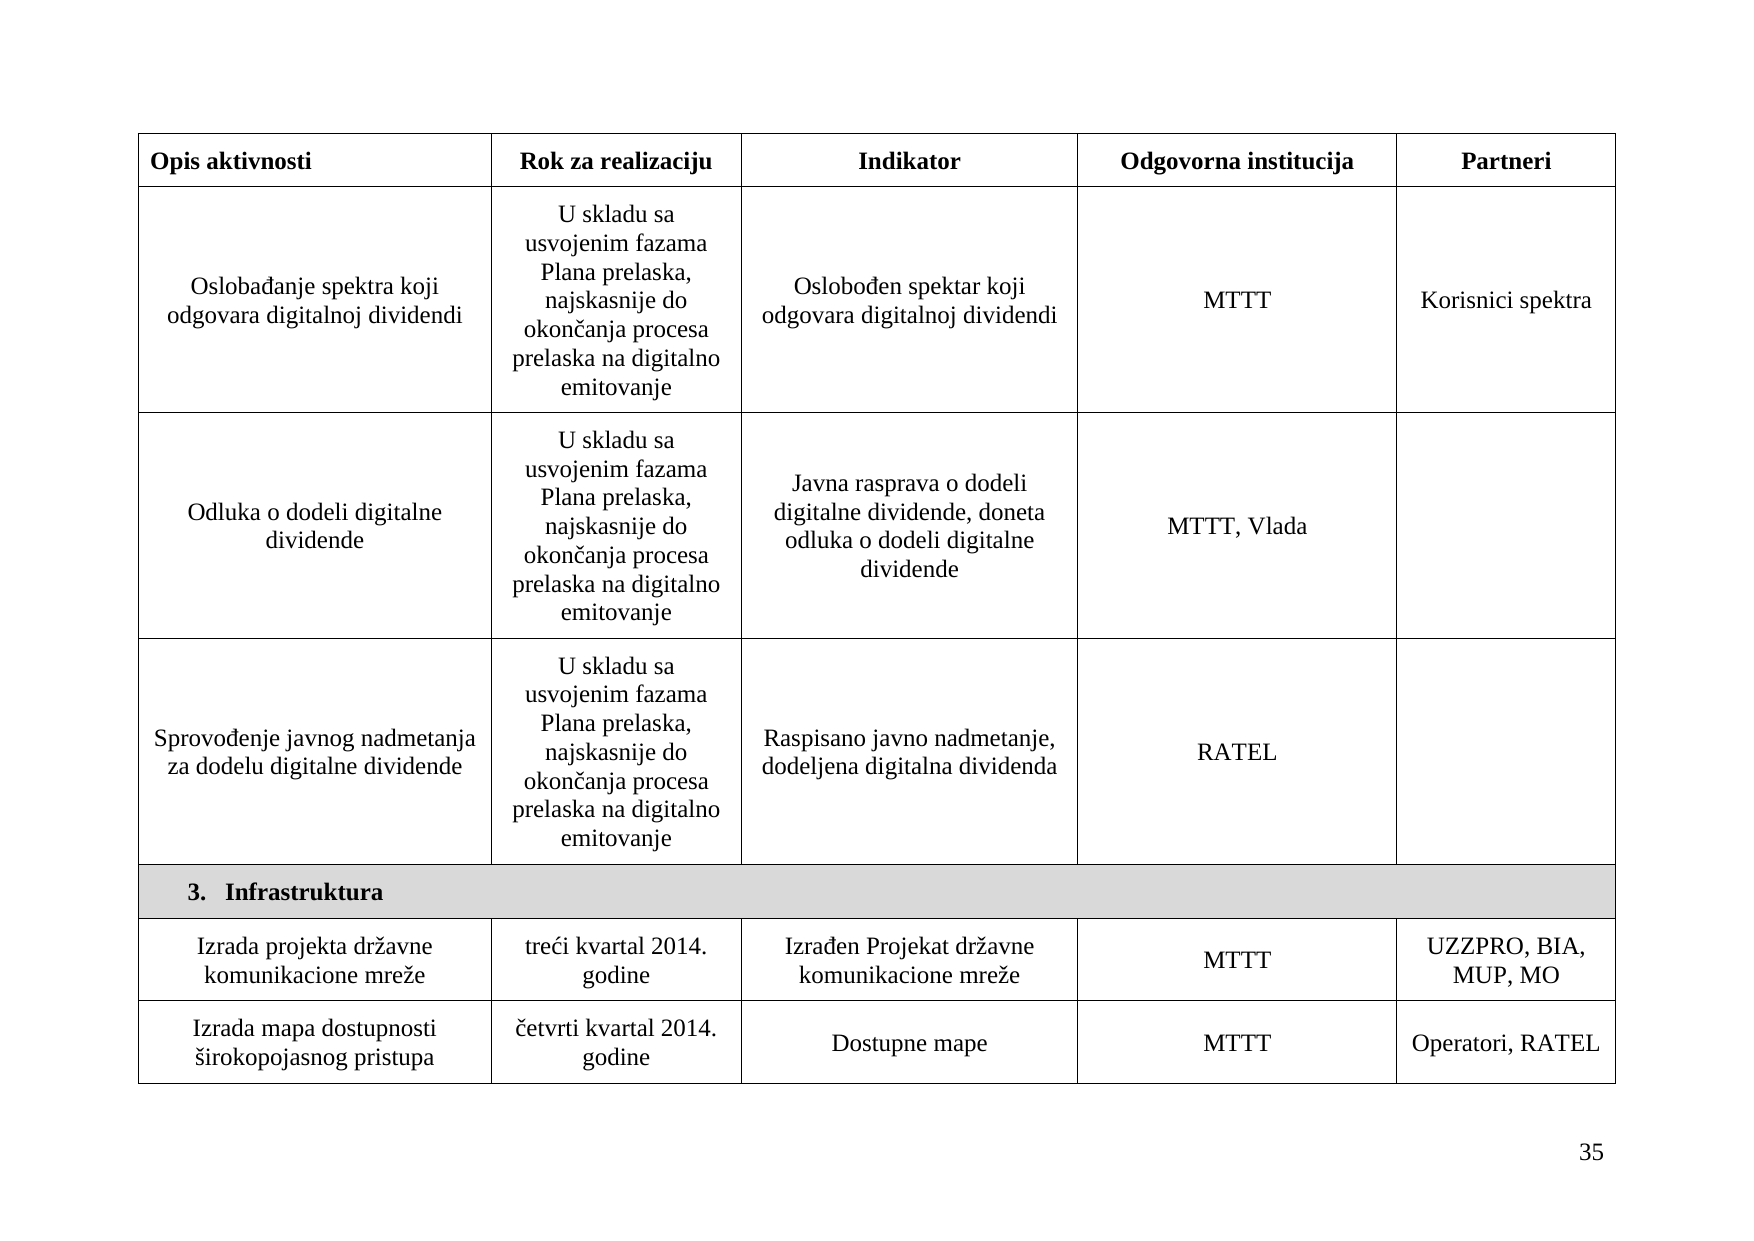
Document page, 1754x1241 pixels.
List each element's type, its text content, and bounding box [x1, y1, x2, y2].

table_cell UZZPRO, BIA, MUP, MO [1397, 919, 1615, 1000]
table_cell MTTT, Vlada [1078, 413, 1396, 638]
table_cell Operatori, RATEL [1397, 1001, 1615, 1082]
table_header Indikator [742, 134, 1077, 186]
table_cell Izrađen Projekat državne komunikacione mreže [742, 919, 1077, 1000]
table_cell Korisnici spektra [1397, 187, 1615, 412]
table_cell Izrada mapa dostupnosti širokopojasnog pristupa [139, 1001, 491, 1082]
table_cell MTTT [1078, 187, 1396, 412]
table_cell Javna rasprava o dodeli digitalne dividende, doneta odluka o dodeli digitalne dividende [742, 413, 1077, 638]
table_header Partneri [1397, 134, 1615, 186]
table_cell [1397, 639, 1615, 864]
table_cell U skladu sa usvojenim fazama Plana prelaska, najskasnije do okončanja procesa prelaska na digitalno emitovanje [492, 187, 741, 412]
table_cell Raspisano javno nadmetanje, dodeljena digitalna dividenda [742, 639, 1077, 864]
table_cell Oslobađanje spektra koji odgovara digitalnoj dividendi [139, 187, 491, 412]
table_cell U skladu sa usvojenim fazama Plana prelaska, najskasnije do okončanja procesa prelaska na digitalno emitovanje [492, 413, 741, 638]
table_cell Dostupne mape [742, 1001, 1077, 1082]
table_cell Izrada projekta državne komunikacione mreže [139, 919, 491, 1000]
table_cell RATEL [1078, 639, 1396, 864]
table_cell [1397, 413, 1615, 638]
table_cell MTTT [1078, 919, 1396, 1000]
table_cell Oslobođen spektar koji odgovara digitalnoj dividendi [742, 187, 1077, 412]
table_cell U skladu sa usvojenim fazama Plana prelaska, najskasnije do okončanja procesa prelaska na digitalno emitovanje [492, 639, 741, 864]
table_cell MTTT [1078, 1001, 1396, 1082]
table_cell Sprovođenje javnog nadmetanja za dodelu digitalne dividende [139, 639, 491, 864]
table_header Odgovorna institucija [1078, 134, 1396, 186]
table_header Opis aktivnosti [139, 134, 491, 186]
table_cell Odluka o dodeli digitalne dividende [139, 413, 491, 638]
table_header Rok za realizaciju [492, 134, 741, 186]
table_cell četvrti kvartal 2014. godine [492, 1001, 741, 1082]
table_cell treći kvartal 2014. godine [492, 919, 741, 1000]
table_cell Infrastruktura [139, 865, 1615, 918]
